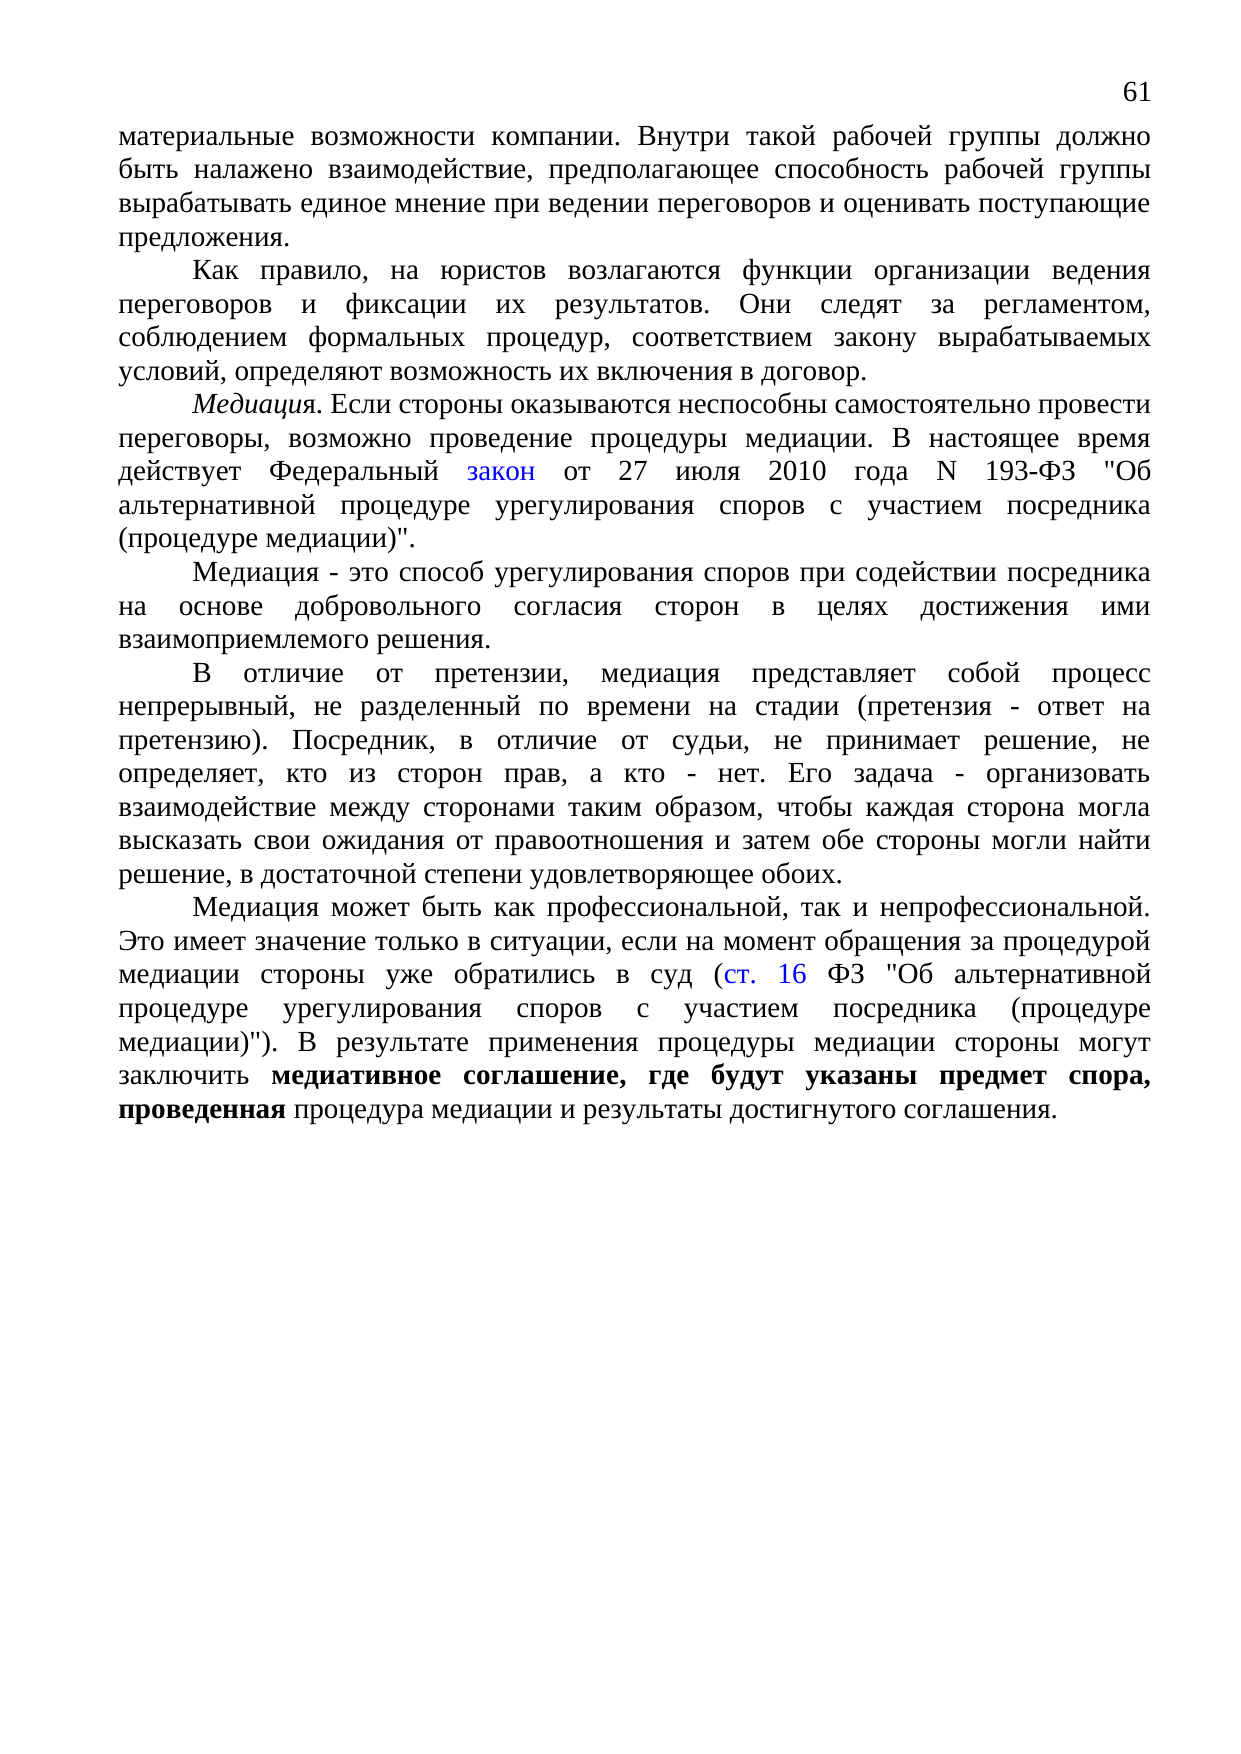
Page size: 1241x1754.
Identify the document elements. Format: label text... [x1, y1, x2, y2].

text Медиация. Если стороны оказываются неспособны самостоятельно провести переговоры, возможно проведение процедуры медиации. В настоящее время действует Федеральный закон от 27 июля 2010 года N 193-ФЗ "Об альтернативной процедуре урегулирования споров с участием посредника (процедуре медиации)". [118, 386, 1152, 554]
text В отличие от претензии, медиация представляет собой процесс непрерывный, не разделенный по времени на стадии (претензия - ответ на претензию). Посредник, в отличие от судьи, не принимает решение, не определяет, кто из сторон прав, а кто - нет. Его задача - организовать взаимодействие между сторонами таким образом, чтобы каждая сторона могла высказать свои ожидания от правоотношения и затем обе стороны могли найти решение, в достаточной степени удовлетворяющее обоих. [118, 655, 1152, 889]
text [118, 118, 1152, 252]
text Медиация - это способ урегулирования споров при содействии посредника на основе добровольного согласия сторон в целях достижения ими взаимоприемлемого решения. [118, 554, 1152, 655]
text Как правило, на юристов возлагаются функции организации ведения переговоров и фиксации их результатов. Они следят за регламентом, соблюдением формальных процедур, соответствием закону вырабатываемых условий, определяют возможность их включения в договор. [118, 252, 1152, 386]
text Медиация может быть как профессиональной, так и непрофессиональной. Это имеет значение только в ситуации, если на момент обращения за процедурой медиации стороны уже обратились в суд (ст. 16 ФЗ "Об альтернативной процедуре урегулирования споров с участием посредника (процедуре медиации)"). В результате применения процедуры медиации стороны могут заключить медиативное соглашение, где будут указаны предмет спора, проведенная процедура медиации и результаты достигнутого соглашения. [118, 889, 1152, 1124]
